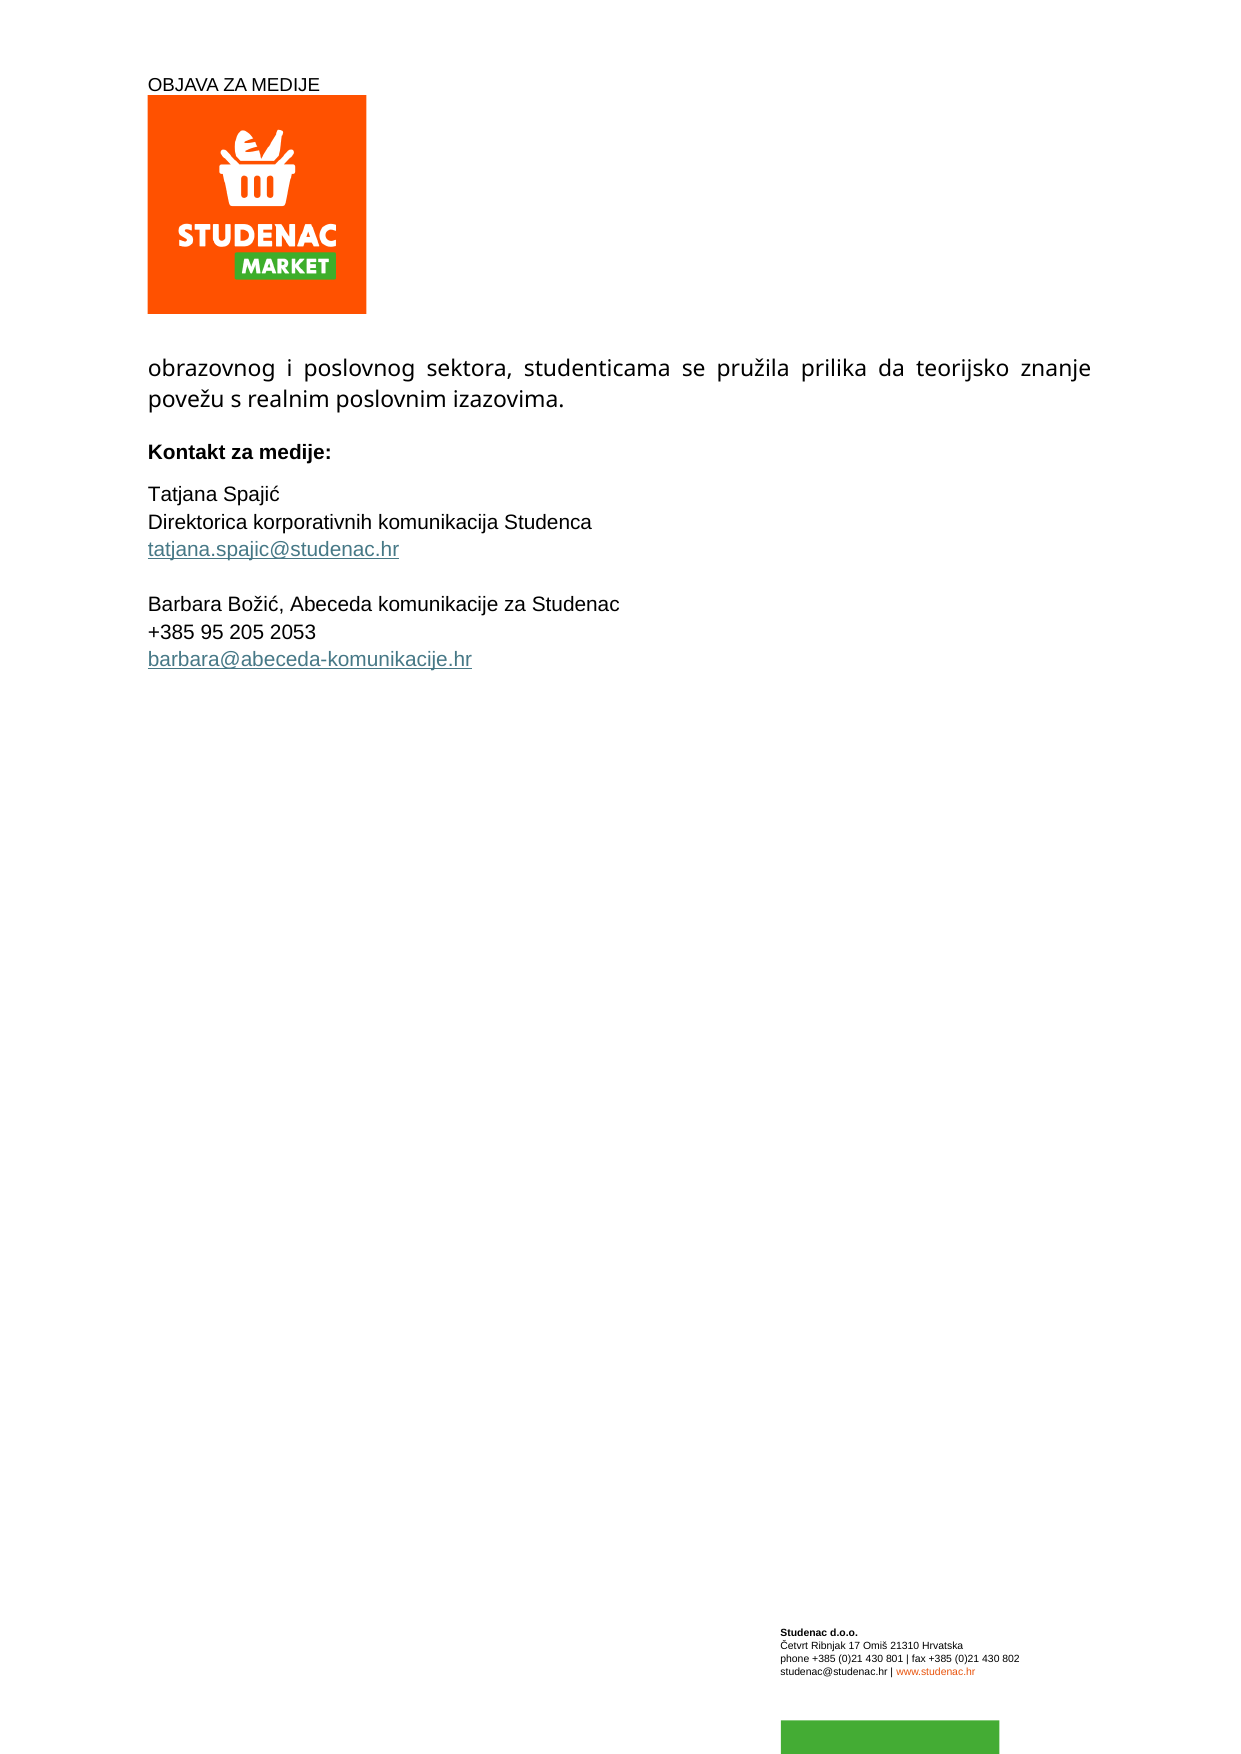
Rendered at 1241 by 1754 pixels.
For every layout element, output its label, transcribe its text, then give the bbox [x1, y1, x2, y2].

text Barbara Božić, Abeceda komunikacije za Studenac [148, 592, 1093, 616]
text Kontakt za medije: [148, 439, 1093, 463]
text barbara@abeceda-komunikacije.hr [148, 647, 1093, 671]
picture [147, 95, 367, 314]
text Tatjana Spajić [148, 482, 1093, 506]
text +385 95 205 2053 [148, 619, 1093, 643]
text Direktorica korporativnih komunikacija Studenca tatjana.spajic@studenac.hr [148, 509, 1093, 561]
